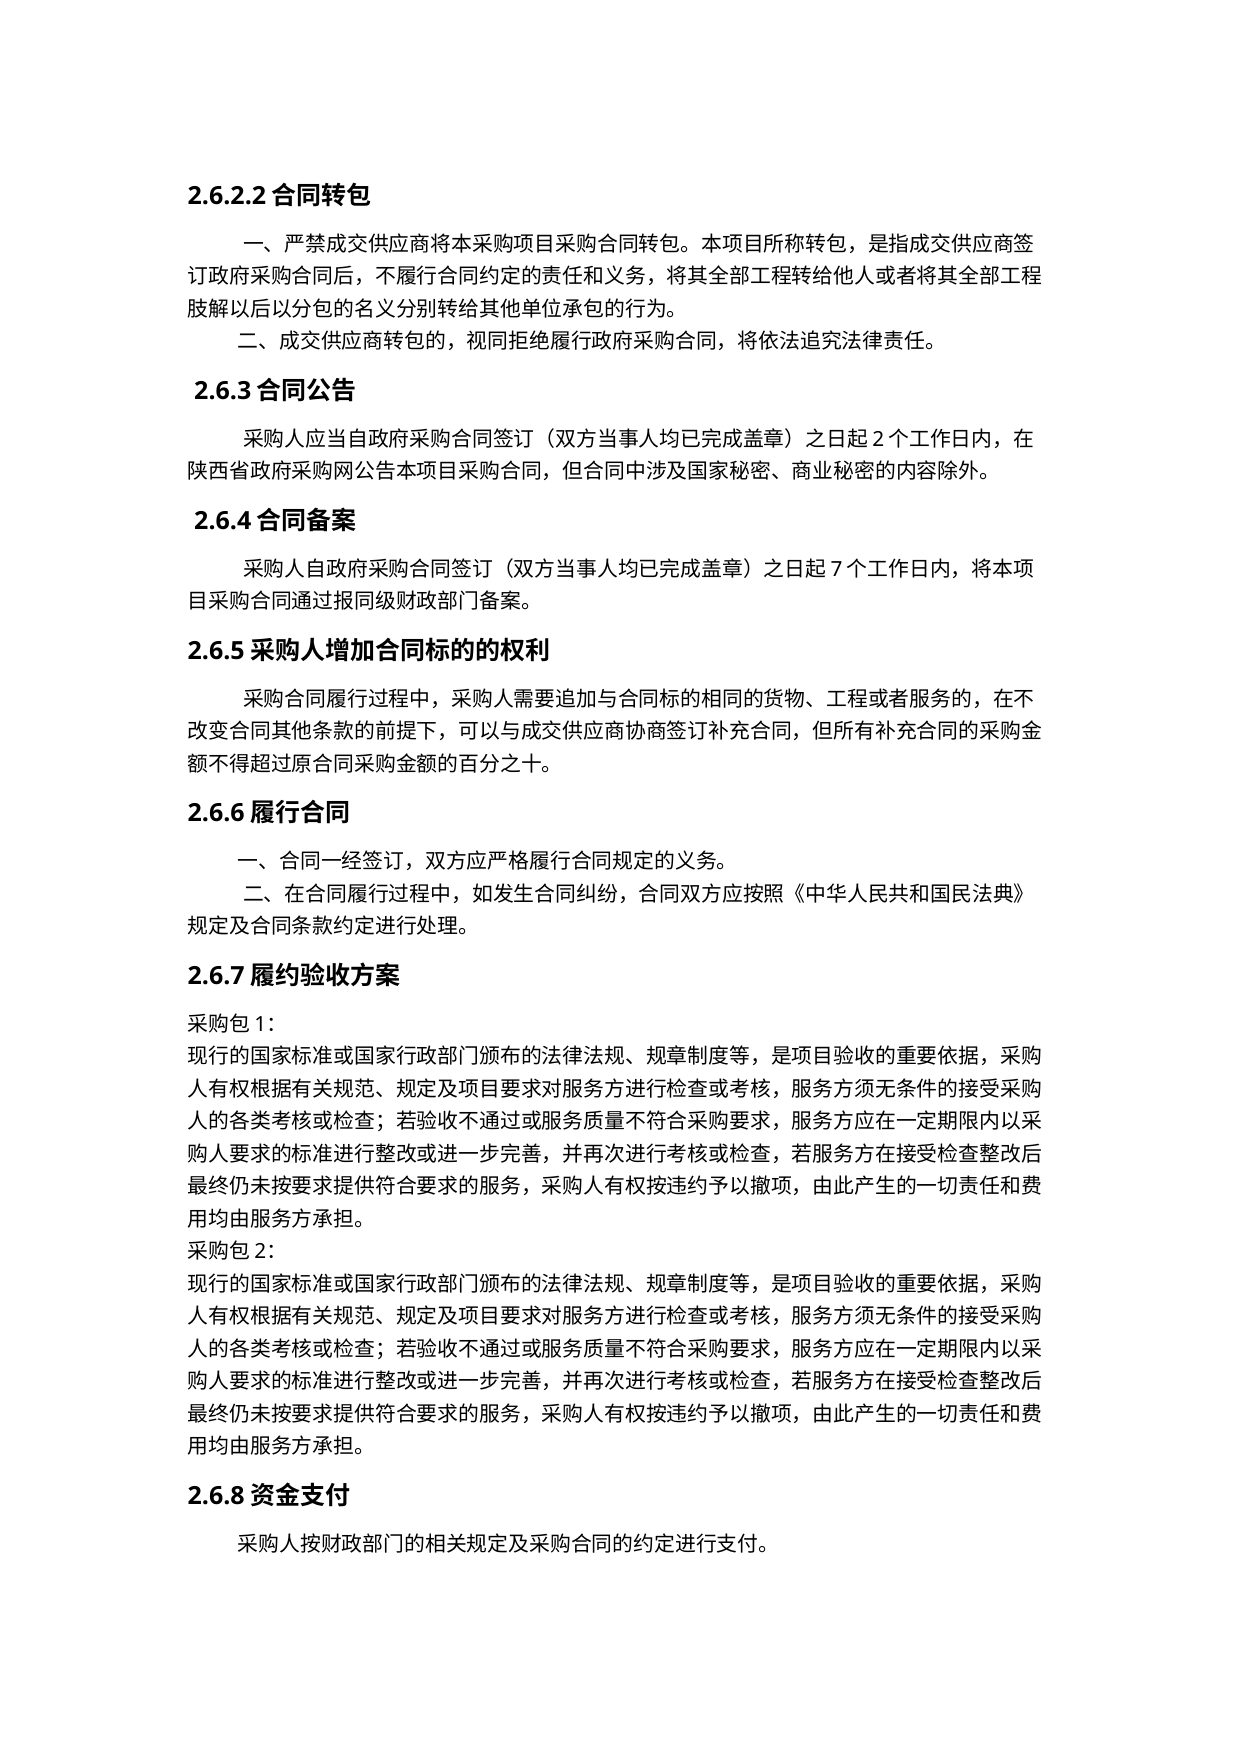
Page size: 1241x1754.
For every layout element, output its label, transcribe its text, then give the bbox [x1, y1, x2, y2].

text 2.6.8资金支付 [187, 1462, 1053, 1527]
text 2.6.5采购人增加合同标的的权利 [187, 617, 1053, 682]
text 2.6.4合同备案 [187, 487, 1053, 552]
text 采购人按财政部门的相关规定及采购合同的约定进行支付。 [187, 1527, 1053, 1559]
text 采购人自政府采购合同签订（双方当事人均已完成盖章）之日起7个工作日内，将本项目采购合同通过报同级财政部门备案。 [187, 552, 1053, 617]
text 二、成交供应商转包的，视同拒绝履行政府采购合同，将依法追究法律责任。 [187, 324, 1053, 357]
text 采购包2： [187, 1234, 1053, 1267]
text 现行的国家标准或国家行政部门颁布的法律法规、规章制度等，是项目验收的重要依据，采购人有权根据有关规范、规定及项目要求对服务方进行检查或考核，服务方须无条件的接受采购人的各类考核或检查；若验收不通过或服务质量不符合采购要求，服务方应在一定期限内以采购人要求的标准进行整改或进一步完善，并再次进行考核或检查，若服务方在接受检查整改后最终仍未按要求提供符合要求的服务，采购人有权按违约予以撤项，由此产生的一切责任和费用均由服务方承担。 [187, 1039, 1053, 1234]
text 采购人应当自政府采购合同签订（双方当事人均已完成盖章）之日起2个工作日内，在陕西省政府采购网公告本项目采购合同，但合同中涉及国家秘密、商业秘密的内容除外。 [187, 422, 1053, 487]
text 二、在合同履行过程中，如发生合同纠纷，合同双方应按照《中华人民共和国民法典》规定及合同条款约定进行处理。 [187, 877, 1053, 942]
text 一、合同一经签订，双方应严格履行合同规定的义务。 [187, 844, 1053, 877]
text 2.6.3合同公告 [187, 357, 1053, 422]
text 采购包1： [187, 1007, 1053, 1039]
text 现行的国家标准或国家行政部门颁布的法律法规、规章制度等，是项目验收的重要依据，采购人有权根据有关规范、规定及项目要求对服务方进行检查或考核，服务方须无条件的接受采购人的各类考核或检查；若验收不通过或服务质量不符合采购要求，服务方应在一定期限内以采购人要求的标准进行整改或进一步完善，并再次进行考核或检查，若服务方在接受检查整改后最终仍未按要求提供符合要求的服务，采购人有权按违约予以撤项，由此产生的一切责任和费用均由服务方承担。 [187, 1267, 1053, 1462]
text 2.6.2.2合同转包 [187, 162, 1053, 227]
text 2.6.7履约验收方案 [187, 942, 1053, 1007]
text 2.6.6履行合同 [187, 779, 1053, 844]
text 采购合同履行过程中，采购人需要追加与合同标的相同的货物、工程或者服务的，在不改变合同其他条款的前提下，可以与成交供应商协商签订补充合同，但所有补充合同的采购金额不得超过原合同采购金额的百分之十。 [187, 682, 1053, 779]
text 一、严禁成交供应商将本采购项目采购合同转包。本项目所称转包，是指成交供应商签订政府采购合同后，不履行合同约定的责任和义务，将其全部工程转给他人或者将其全部工程肢解以后以分包的名义分别转给其他单位承包的行为。 [187, 227, 1053, 324]
